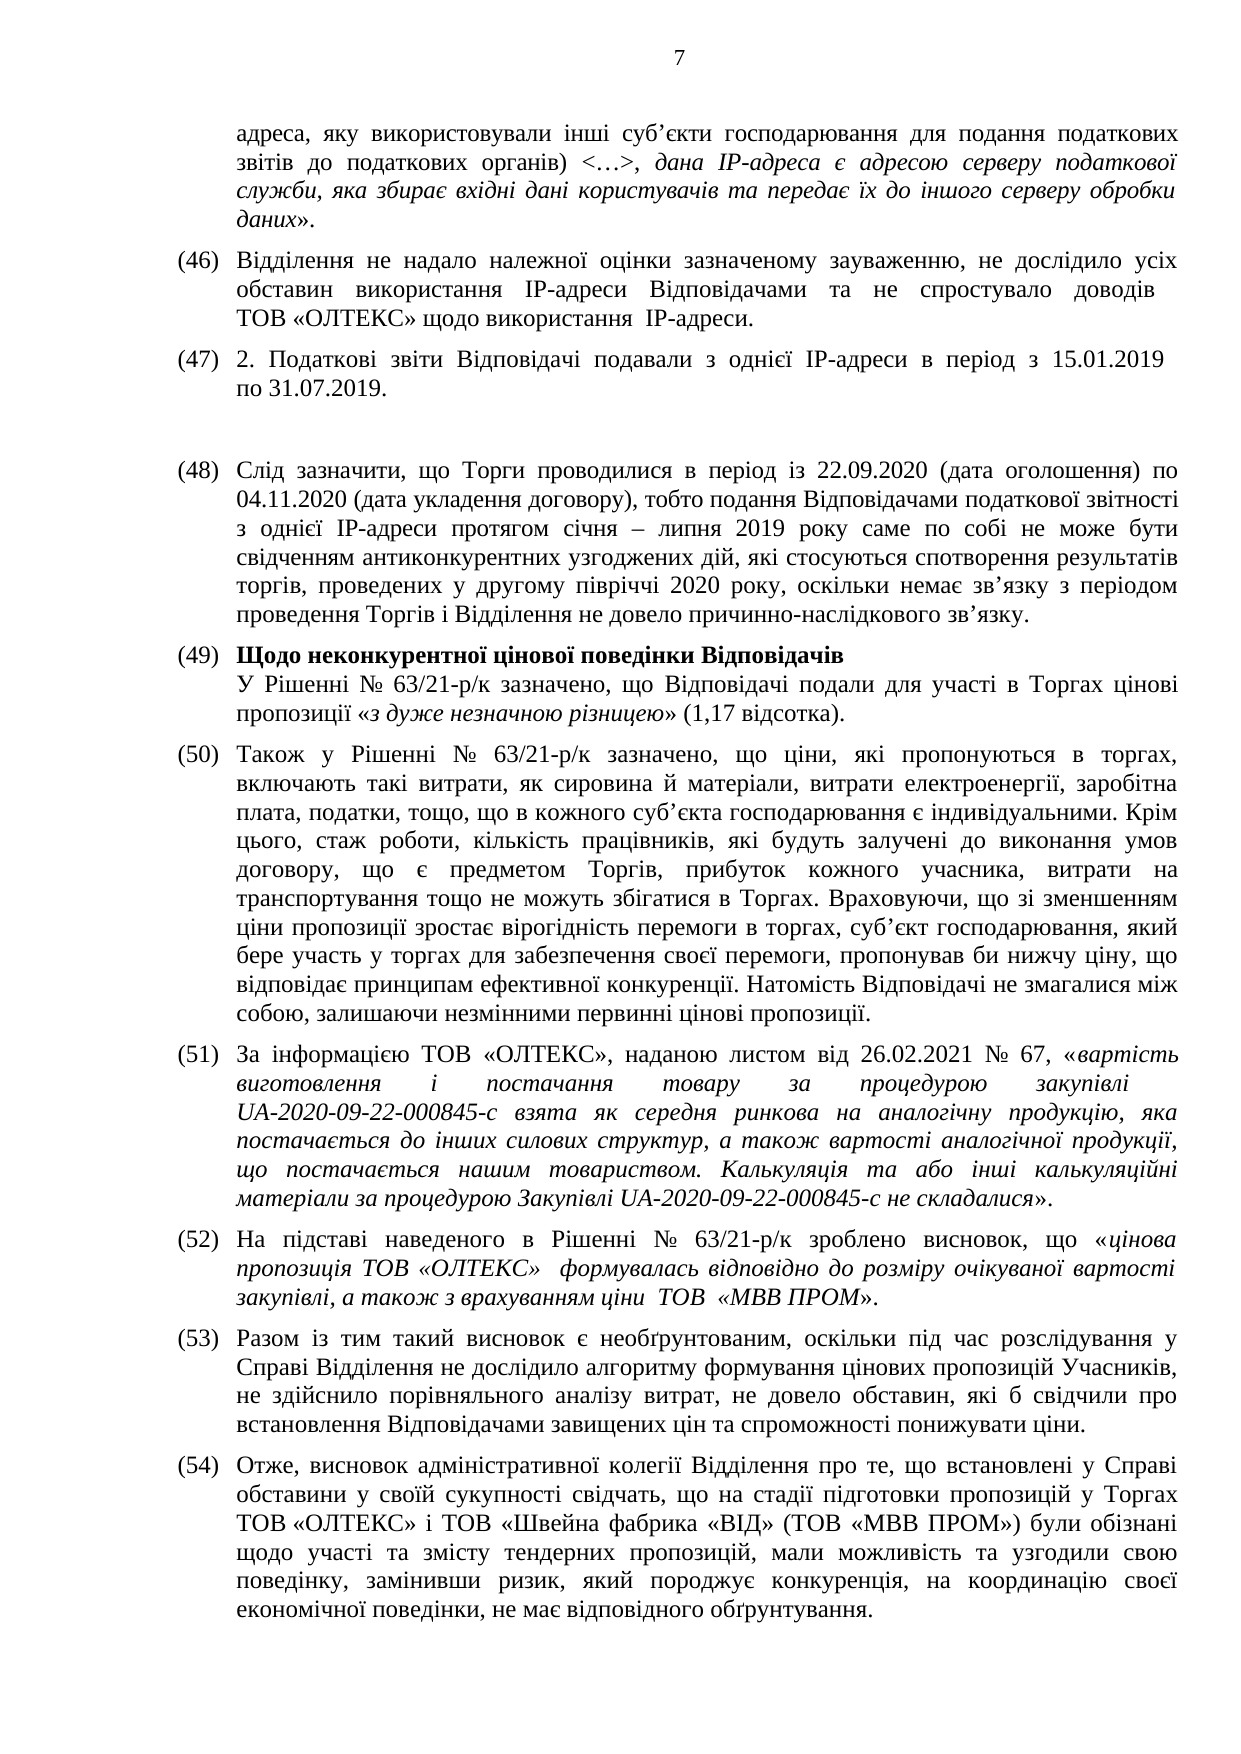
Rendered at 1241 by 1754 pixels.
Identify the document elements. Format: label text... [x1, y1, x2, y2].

list За інформацією ТОВ «ОЛТЕКС», наданою листом від 26.02.2021 № 67, «вартість виготовлення і постачання товару за процедурою закупівлі UA-2020-09-22-000845-с взята як середня ринкова на аналогічну продукцію, яка постачається до інших силових структур, а також вартості аналогічної продукції, що постачається нашим товариством. Калькуляція та або інші калькуляційні матеріали за процедурою Закупівлі UA-2020-09-22-000845-с не складалися». [177, 1039, 1181, 1212]
list У Рішенні № 63/21-р/к зазначено, що Відповідачі подали для участі в Торгах цінові пропозиції «з дуже незначною різницею» (1,17 відсотка). [236, 669, 1179, 727]
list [177, 118, 1179, 233]
list Отже, висновок адміністративної колегії Відділення про те, що встановлені у Справі обставини у своїй сукупності свідчать, що на стадії підготовки пропозицій у Торгах ТОВ «ОЛТЕКС» і ТОВ «Швейна фабрика «ВІД» (ТОВ «МВВ ПРОМ») були обізнані щодо участі та змісту тендерних пропозицій, мали можливість та узгодили свою поведінку, замінивши ризик, який породжує конкуренція, на координацію своєї економічної поведінки, не має відповідного обґрунтування. [177, 1451, 1179, 1623]
list Відділення не надало належної оцінки зазначеному зауваженню, не дослідило усіх обставин використання ІР-адреси Відповідачами та не спростувало доводів ТОВ «ОЛТЕКС» щодо використання ІР-адреси. [177, 246, 1179, 332]
list На підставі наведеного в Рішенні № 63/21-р/к зроблено висновок, що «цінова пропозиція ТОВ «ОЛТЕКС» формувалась відповідно до розміру очікуваної вартості закупівлі, а також з врахуванням ціни ТОВ «МВВ ПРОМ». [177, 1224, 1179, 1311]
list 2. Податкові звіти Відповідачі подавали з однієї ІР-адреси в період з 15.01.2019 по 31.07.2019. [177, 344, 1179, 402]
list Також у Рішенні № 63/21-р/к зазначено, що ціни, які пропонуються в торгах, включають такі витрати, як сировина й матеріали, витрати електроенергії, заробітна плата, податки, тощо, що в кожного суб’єкта господарювання є індивідуальними. Крім цього, стаж роботи, кількість працівників, які будуть залучені до виконання умов договору, що є предметом Торгів, прибуток кожного учасника, витрати на транспортування тощо не можуть збігатися в Торгах. Враховуючи, що зі зменшенням ціни пропозиції зростає вірогідність перемоги в торгах, суб’єкт господарювання, який бере участь у торгах для забезпечення своєї перемоги, пропонував би нижчу ціну, що відповідає принципам ефективної конкуренції. Натомість Відповідачі не змагалися між собою, залишаючи незмінними первинні цінові пропозиції. [177, 739, 1179, 1027]
list Щодо неконкурентної цінової поведінки Відповідачів [177, 641, 1179, 669]
list Слід зазначити, що Торги проводилися в період із 22.09.2020 (дата оголошення) по 04.11.2020 (дата укладення договору), тобто подання Відповідачами податкової звітності з однієї ІР-адреси протягом січня – липня 2019 року саме по собі не може бути свідченням антиконкурентних узгоджених дій, які стосуються спотворення результатів торгів, проведених у другому півріччі 2020 року, оскільки немає зв’язку з періодом проведення Торгів і Відділення не довело причинно-наслідкового зв’язку. [177, 456, 1179, 628]
list Разом із тим такий висновок є необґрунтованим, оскільки під час розслідування у Справі Відділення не дослідило алгоритму формування цінових пропозицій Учасників, не здійснило порівняльного аналізу витрат, не довело обставин, які б свідчили про встановлення Відповідачами завищених цін та спроможності понижувати ціни. [177, 1323, 1179, 1438]
